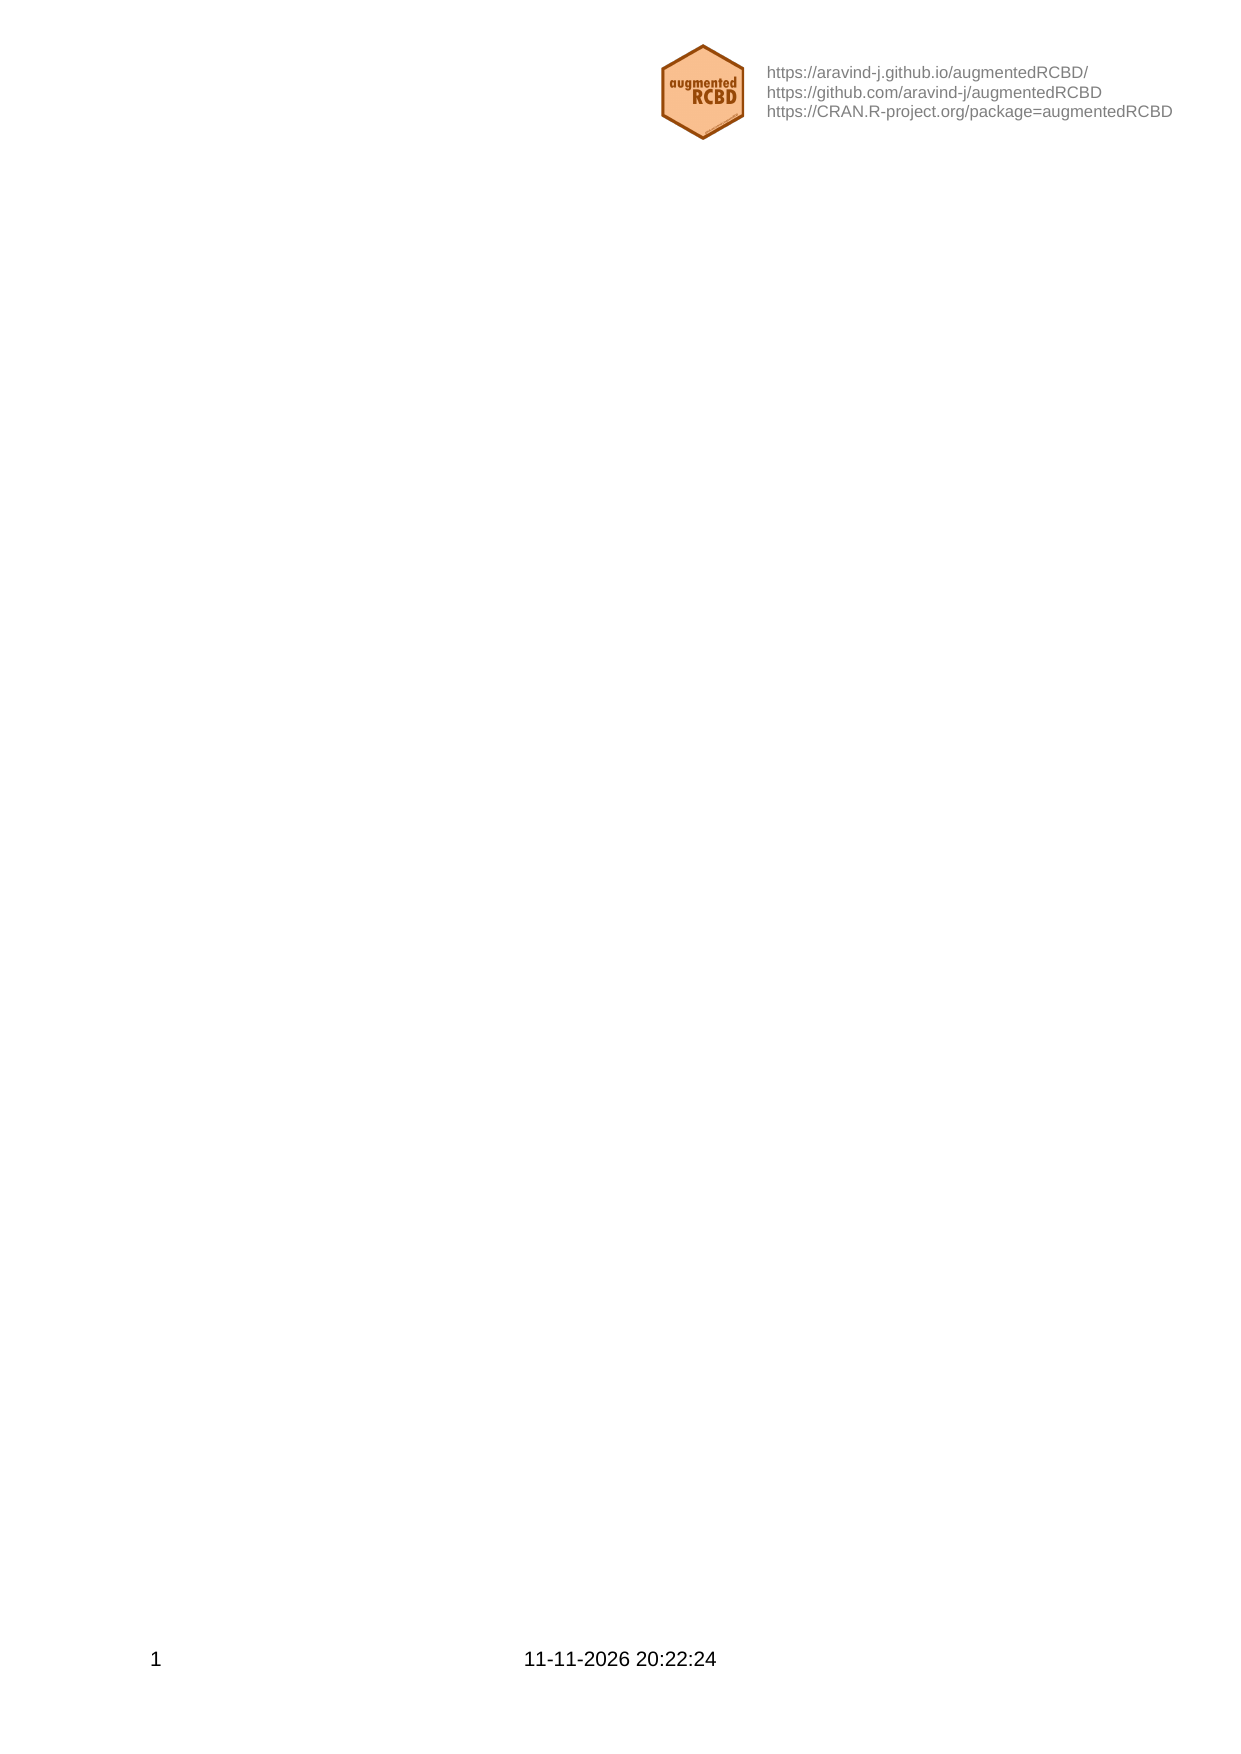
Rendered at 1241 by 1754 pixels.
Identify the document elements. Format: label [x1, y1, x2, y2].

picture [661, 44, 745, 140]
